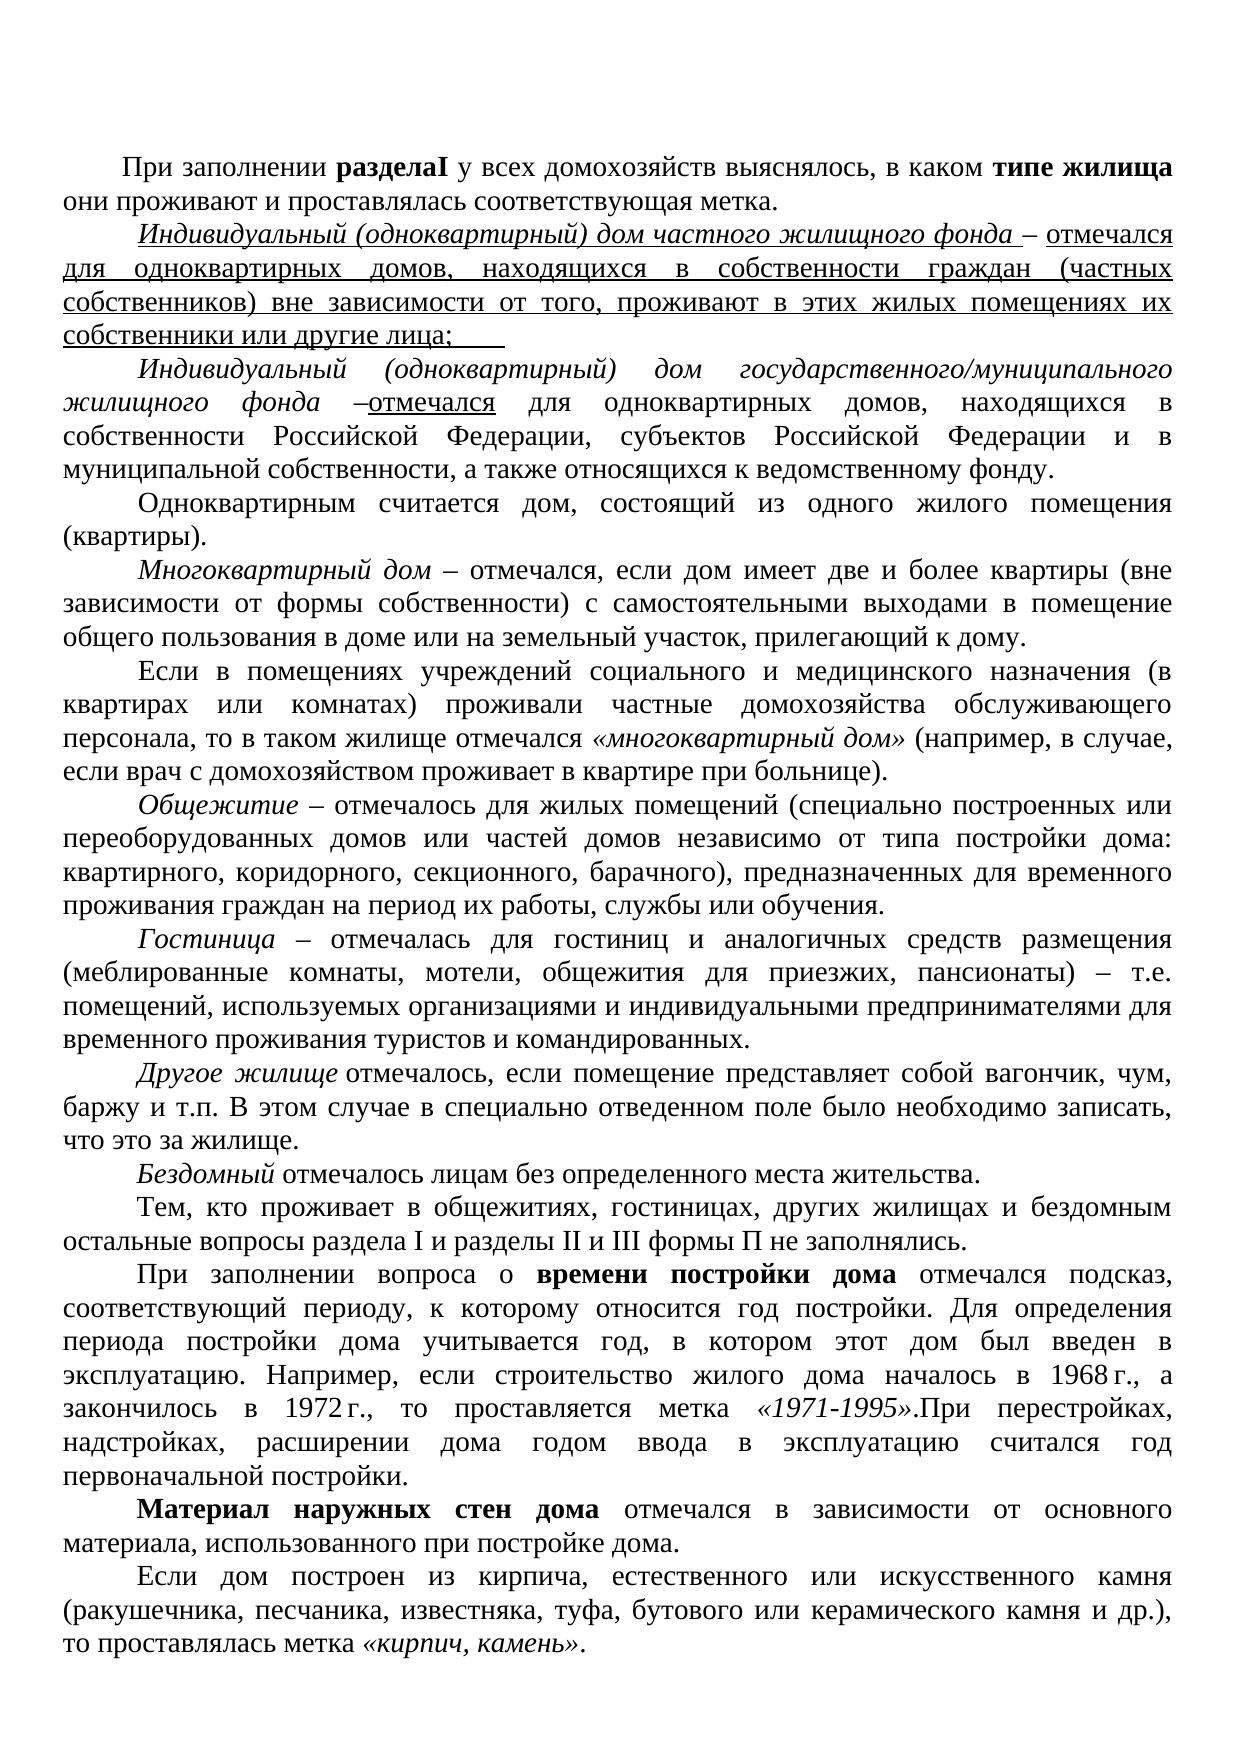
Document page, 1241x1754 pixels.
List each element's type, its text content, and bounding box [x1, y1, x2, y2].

text Общежитие – отмечалось для жилых помещений (специально построенных или переоборудованных домов или частей домов независимо от типа постройки дома: квартирного, коридорного, секционного, барачного), предназначенных для временного проживания граждан на период их работы, службы или обучения. [63, 787, 1173, 921]
text Другое жилище отмечалось, если помещение представляет собой вагончик, чум, баржу и т.п. В этом случае в специально отведенном поле было необходимо записать, что это за жилище. [63, 1055, 1173, 1156]
text Индивидуальный (одноквартирный) дом частного жилищного фонда – отмечался для одноквартирных домов, находящихся в собственности граждан (частных собственников) вне зависимости от того, проживают в этих жилых помещениях их собственники или другие лица; [63, 314, 1173, 351]
text Если дом построен из кирпича, естественного или искусственного камня (ракушечника, песчаника, известняка, туфа, бутового или керамического камня и др.), то проставлялась метка «кирпич, камень». [63, 1558, 1173, 1659]
text Многоквартирный дом – отмечался, если дом имеет две и более квартиры (вне зависимости от формы собственности) c самостоятельными выходами в помещение общего пользования в доме или на земельный участок, прилегающий к дому. [63, 552, 1173, 653]
text Одноквартирным считается дом, состоящий из одного жилого помещения (квартиры). [63, 485, 1173, 552]
text При заполнении разделаI у всех домохозяйств выяснялось, в каком типе жилища они проживают и проставлялась соответствующая метка. [63, 149, 1173, 217]
text Индивидуальный (одноквартирный) дом частного жилищного фонда – отмечался для одноквартирных домов, находящихся в собственности граждан (частных собственников) вне зависимости от того, проживают в этих жилых помещениях их собственники или другие лица; [63, 281, 1173, 313]
text Бездомный отмечалось лицам без определенного места жительства. [63, 1156, 1173, 1189]
text Материал наружных стен дома отмечался в зависимости от основного материала, использованного при постройке дома. [63, 1491, 1173, 1558]
text Индивидуальный (одноквартирный) дом государственного/муниципального жилищного фонда –отмечался для одноквартирных домов, находящихся в собственности Российской Федерации, субъектов Российской Федерации и в муниципальной собственности, а также относящихся к ведомственному фонду. [63, 351, 1173, 485]
text Гостиница – отмечалась для гостиниц и аналогичных средств размещения (меблированные комнаты, мотели, общежития для приезжих, пансионаты) – т.е. помещений, используемых организациями и индивидуальными предпринимателями для временного проживания туристов и командированных. [63, 921, 1173, 1055]
text Индивидуальный (одноквартирный) дом частного жилищного фонда – отмечался для одноквартирных домов, находящихся в собственности граждан (частных собственников) вне зависимости от того, проживают в этих жилых помещениях их собственники или другие лица; [63, 217, 1173, 279]
text При заполнении вопроса о времени постройки дома отмечался подсказ, соответствующий периоду, к которому относится год постройки. Для определения периода постройки дома учитывается год, в котором этот дом был введен в эксплуатацию. Например, если строительство жилого дома началось в ., а закончилось в ., то проставляется метка «1971-1995».При перестройках, надстройках, расширении дома годом ввода в эксплуатацию считался год первоначальной постройки. [63, 1256, 1173, 1491]
text Тем, кто проживает в общежитиях, гостиницах, других жилищах и бездомным остальные вопросы раздела I и разделы II и III формы П не заполнялись. [63, 1189, 1173, 1256]
text Если в помещениях учреждений социального и медицинского назначения (в квартирах или комнатах) проживали частные домохозяйства обслуживающего персонала, то в таком жилище отмечался «многоквартирный дом» (например, в случае, если врач с домохозяйством проживает в квартире при больнице). [63, 653, 1173, 787]
